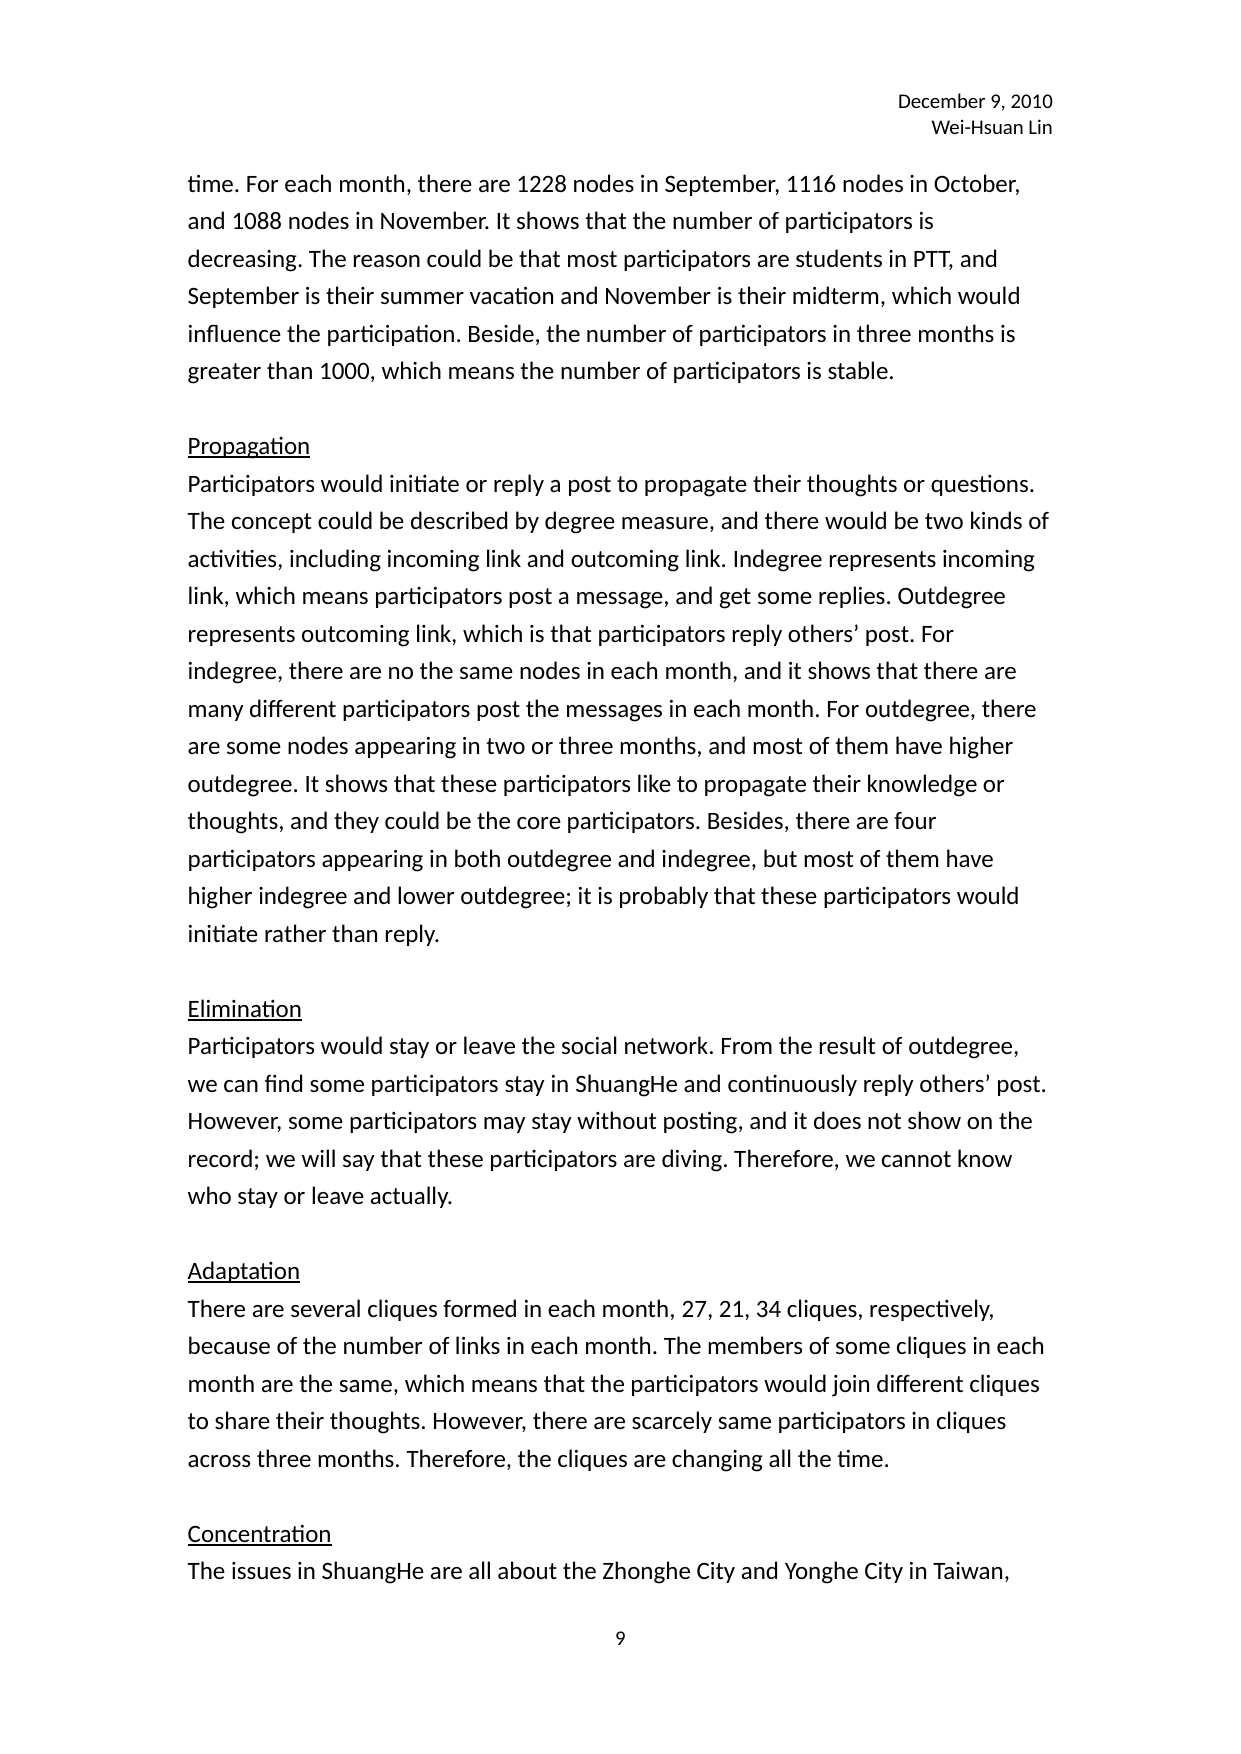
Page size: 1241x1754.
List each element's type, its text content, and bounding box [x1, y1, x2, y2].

text Concentration [187, 1514, 1053, 1552]
text There are several cliques formed in each month, 27, 21, 34 cliques, respectively, because of the number of links in each month. The members of some cliques in each month are the same, which means that the participators would join different cliques to share their thoughts. However, there are scarcely same participators in cliques across three months. Therefore, the cliques are changing all the time. [187, 1289, 1053, 1477]
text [187, 1552, 1053, 1589]
text Propagation [187, 427, 1053, 464]
text Elimination [187, 989, 1053, 1027]
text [187, 164, 1053, 389]
text Participators would stay or leave the social network. From the result of outdegree, we can find some participators stay in ShuangHe and continuously reply others’ post. However, some participators may stay without posting, and it does not show on the record; we will say that these participators are diving. Therefore, we cannot know who stay or leave actually. [187, 1027, 1053, 1214]
text Participators would initiate or reply a post to propagate their thoughts or questions. The concept could be described by degree measure, and there would be two kinds of activities, including incoming link and outcoming link. Indegree represents incoming link, which means participators post a message, and get some replies. Outdegree represents outcoming link, which is that participators reply others’ post. For indegree, there are no the same nodes in each month, and it shows that there are many different participators post the messages in each month. For outdegree, there are some nodes appearing in two or three months, and most of them have higher outdegree. It shows that these participators like to propagate their knowledge or thoughts, and they could be the core participators. Besides, there are four participators appearing in both outdegree and indegree, but most of them have higher indegree and lower outdegree; it is probably that these participators would initiate rather than reply. [187, 464, 1053, 952]
text Adaptation [187, 1252, 1053, 1289]
